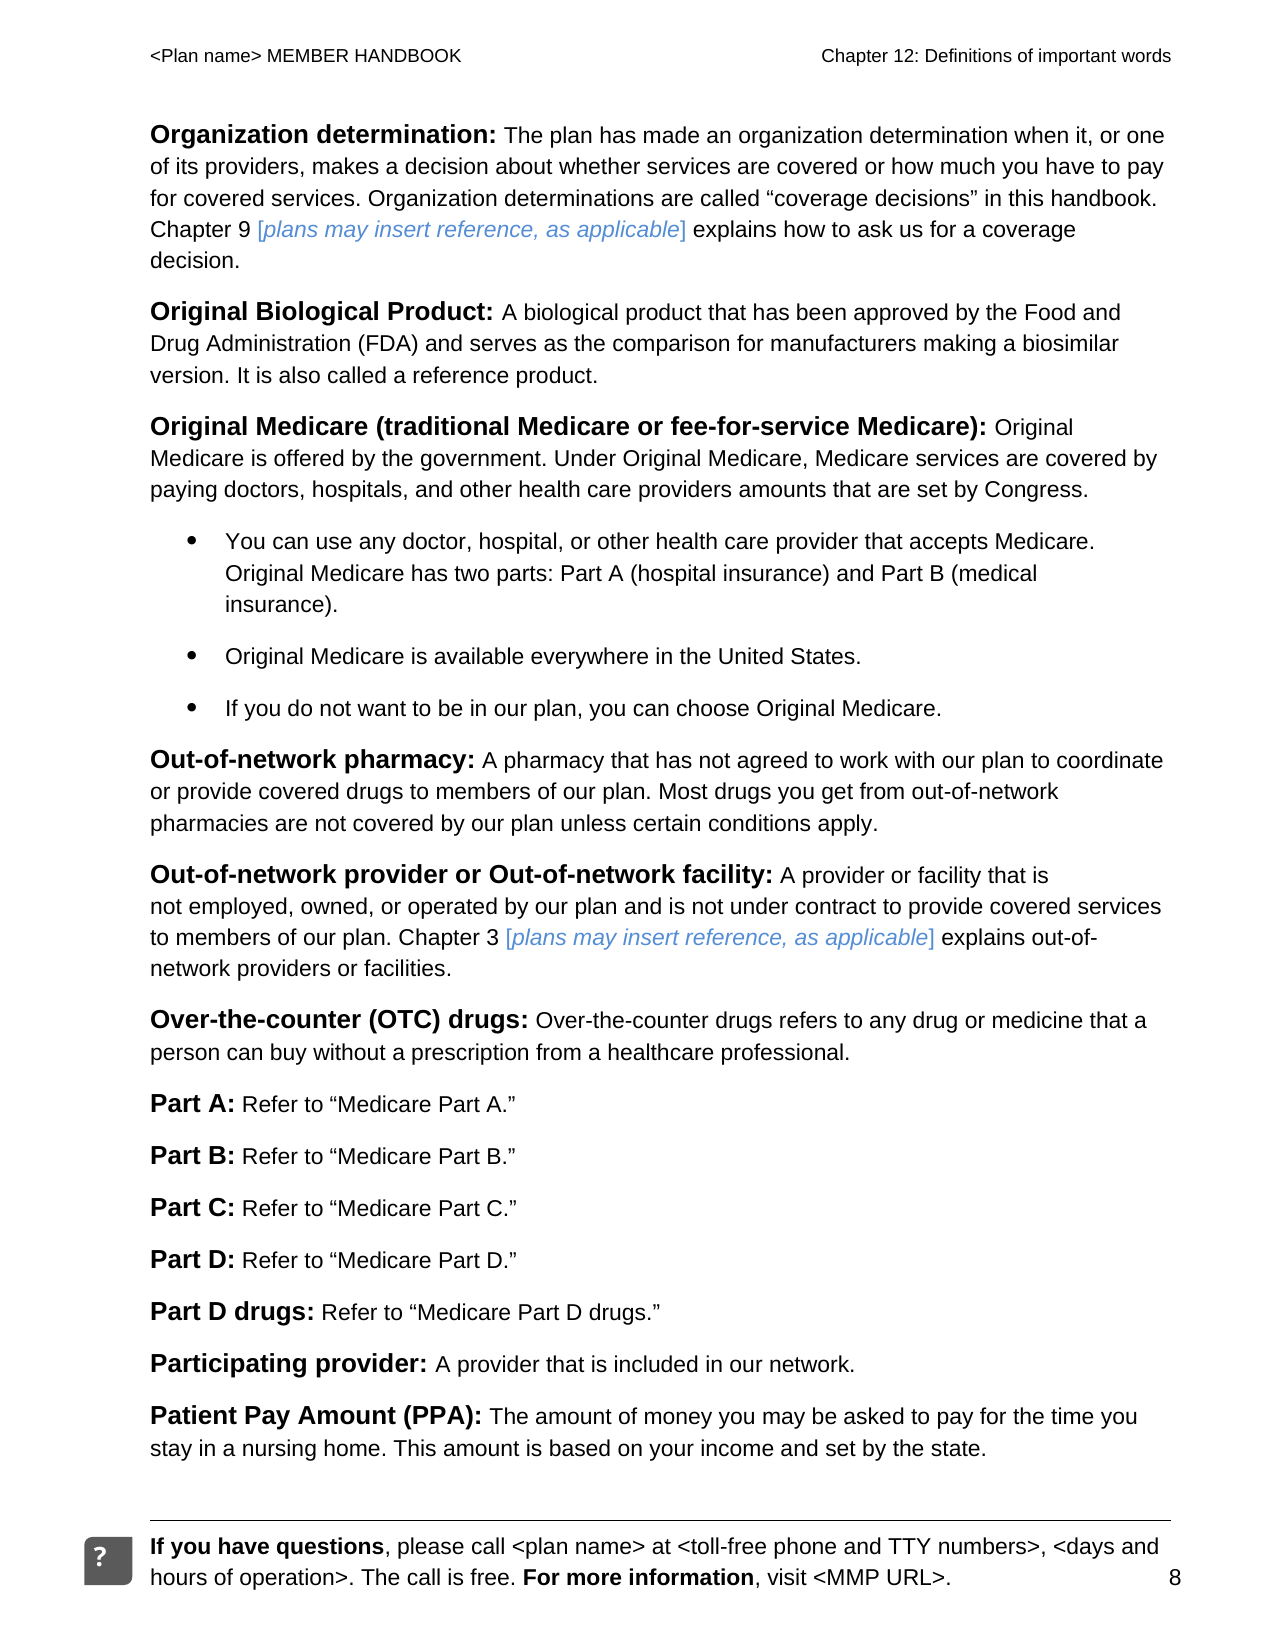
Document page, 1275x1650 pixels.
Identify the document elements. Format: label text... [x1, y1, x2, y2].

subtitle Out-of-network pharmacy: A pharmacy that has not agreed to work with our plan to coordinate or provide covered drugs to members of our plan. Most drugs you get from out-of-network pharmacies are not covered by our plan unless certain conditions apply. [150, 743, 1171, 837]
subtitle Over-the-counter (OTC) drugs: Over-the-counter drugs refers to any drug or medicine that a person can buy without a prescription from a healthcare professional. [150, 1004, 1171, 1066]
list You can use any doctor, hospital, or other health care provider that accepts Medicare. Original Medicare has two parts: Part A (hospital insurance) and Part B (medical insurance). [187, 525, 1096, 618]
subtitle Out-of-network provider or Out-of-network facility: A provider or facility that is not employed, owned, or operated by our plan and is not under contract to provide covered services to members of our plan. Chapter 3 [plans may insert reference, as applicable] explains out-of-network providers or facilities. [150, 858, 1171, 983]
text Patient Pay Amount (PPA): The amount of money you may be asked to pay for the time you stay in a nursing home. This amount is based on your income and set by the state. [150, 1400, 1171, 1462]
subtitle Participating provider: A provider that is included in our network. [150, 1348, 1171, 1379]
subtitle Organization determination: The plan has made an organization determination when it, or one of its providers, makes a decision about whether services are covered or how much you have to pay for covered services. Organization determinations are called “coverage decisions” in this handbook. Chapter 9 [plans may insert reference, as applicable] explains how to ask us for a coverage decision. [150, 118, 1171, 275]
subtitle Part D drugs: Refer to “Medicare Part D drugs.” [150, 1296, 1171, 1327]
subtitle Part A: Refer to “Medicare Part A.” [150, 1087, 1171, 1118]
list Original Medicare is available everywhere in the United States. [187, 639, 1096, 671]
subtitle Original Medicare (traditional Medicare or fee-for-service Medicare): Original Medicare is offered by the government. Under Original Medicare, Medicare services are covered by paying doctors, hospitals, and other health care providers amounts that are set by Congress. [150, 410, 1171, 504]
subtitle Part B: Refer to “Medicare Part B.” [150, 1139, 1171, 1171]
list If you do not want to be in our plan, you can choose Original Medicare. [187, 691, 1096, 723]
subtitle Part C: Refer to “Medicare Part C.” [150, 1191, 1171, 1223]
subtitle Original Biological Product: A biological product that has been approved by the Food and Drug Administration (FDA) and serves as the comparison for manufacturers making a biosimilar version. It is also called a reference product. [150, 296, 1171, 389]
subtitle Part D: Refer to “Medicare Part D.” [150, 1243, 1171, 1275]
